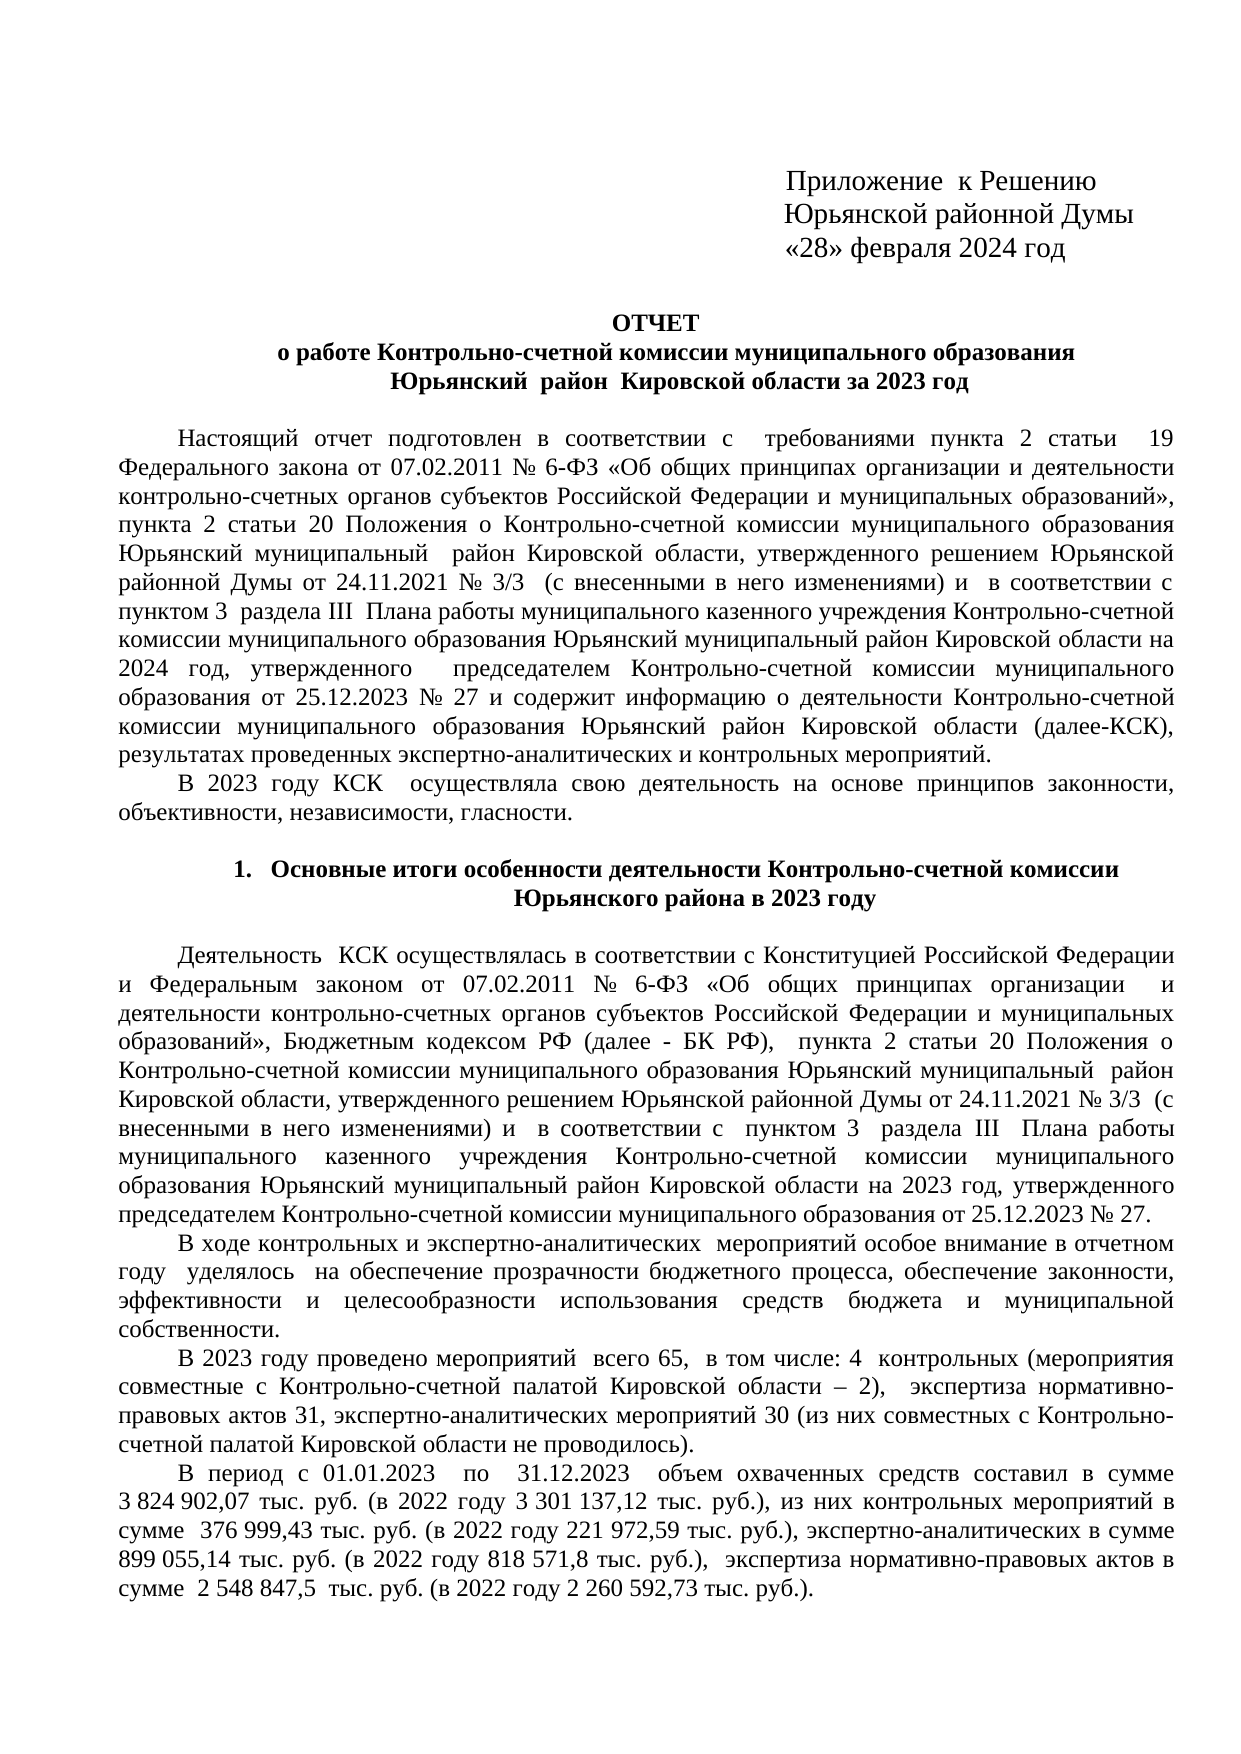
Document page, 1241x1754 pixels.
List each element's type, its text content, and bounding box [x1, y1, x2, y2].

text В 2023 году проведено мероприятий всего 65, в том числе: 4 контрольных (мероприятия совместные с Контрольно-счетной палатой Кировской области – 2), экспертиза нормативно-правовых актов 31, экспертно-аналитических мероприятий 30 (из них совместных с Контрольно-счетной палатой Кировской области не проводилось). [118, 1343, 1175, 1458]
text ОТЧЕТ [177, 308, 1175, 337]
text В период с 01.01.2023 по 31.12.2023 объем охваченных средств составил в сумме 3 824 902,07 тыс. руб. (в 2022 году 3 301 137,12 тыс. руб.), из них контрольных мероприятий в сумме 376 999,43 тыс. руб. (в 2022 году 221 972,59 тыс. руб.), экспертно-аналитических в сумме 899 055,14 тыс. руб. (в 2022 году 818 571,8 тыс. руб.), экспертиза нормативно-правовых актов в сумме 2 548 847,5 тыс. руб. (в 2022 году 2 260 592,73 тыс. руб.). [118, 1458, 1175, 1601]
text В ходе контрольных и экспертно-аналитических мероприятий особое внимание в отчетном году уделялось на обеспечение прозрачности бюджетного процесса, обеспечение законности, эффективности и целесообразности использования средств бюджета и муниципальной собственности. [118, 1228, 1175, 1343]
text Деятельность КСК осуществлялась в соответствии с Конституцией Российской Федерации и Федеральным законом от 07.02.2011 № 6-ФЗ «Об общих принципах организации и деятельности контрольно-счетных органов субъектов Российской Федерации и муниципальных образований», Бюджетным кодексом РФ (далее - БК РФ), пункта 2 статьи 20 Положения о Контрольно-счетной комиссии муниципального образования Юрьянский муниципальный район Кировской области, утвержденного решением Юрьянской районной Думы от 24.11.2021 № 3/3 (с внесенными в него изменениями) и в соответствии с пунктом 3 раздела III Плана работы муниципального казенного учреждения Контрольно-счетной комиссии муниципального образования Юрьянский муниципальный район Кировской области на 2023 год, утвержденного председателем Контрольно-счетной комиссии муниципального образования от 25.12.2023 № 27. [118, 940, 1175, 1228]
text Настоящий отчет подготовлен в соответствии с требованиями пункта 2 статьи 19 Федерального закона от 07.02.2011 № 6-ФЗ «Об общих принципах организации и деятельности контрольно-счетных органов субъектов Российской Федерации и муниципальных образований», пункта 2 статьи 20 Положения о Контрольно-счетной комиссии муниципального образования Юрьянский муниципальный район Кировской области, утвержденного решением Юрьянской районной Думы от 24.11.2021 № 3/3 (с внесенными в него изменениями) и в соответствии с пунктом 3 раздела III Плана работы муниципального казенного учреждения Контрольно-счетной комиссии муниципального образования Юрьянский муниципальный район Кировской области на 2024 год, утвержденного председателем Контрольно-счетной комиссии муниципального образования от 25.12.2023 № 27 и содержит информацию о деятельности Контрольно-счетной комиссии муниципального образования Юрьянский район Кировской области (далее-КСК), результатах проведенных экспертно-аналитических и контрольных мероприятий. [118, 423, 1175, 768]
text Приложение к Решению [623, 163, 1175, 196]
text «28» февраля 2024 год [623, 230, 1175, 263]
text Юрьянский район Кировской области за 2023 год [177, 366, 1175, 394]
list Основные итоги особенности деятельности Контрольно-счетной комиссии Юрьянского района в 2023 году [177, 854, 1175, 911]
text о работе Контрольно-счетной комиссии муниципального образования [177, 337, 1175, 366]
text В 2023 году КСК осуществляла свою деятельность на основе принципов законности, объективности, независимости, гласности. [118, 768, 1175, 826]
text Юрьянской районной Думы [623, 196, 1175, 230]
